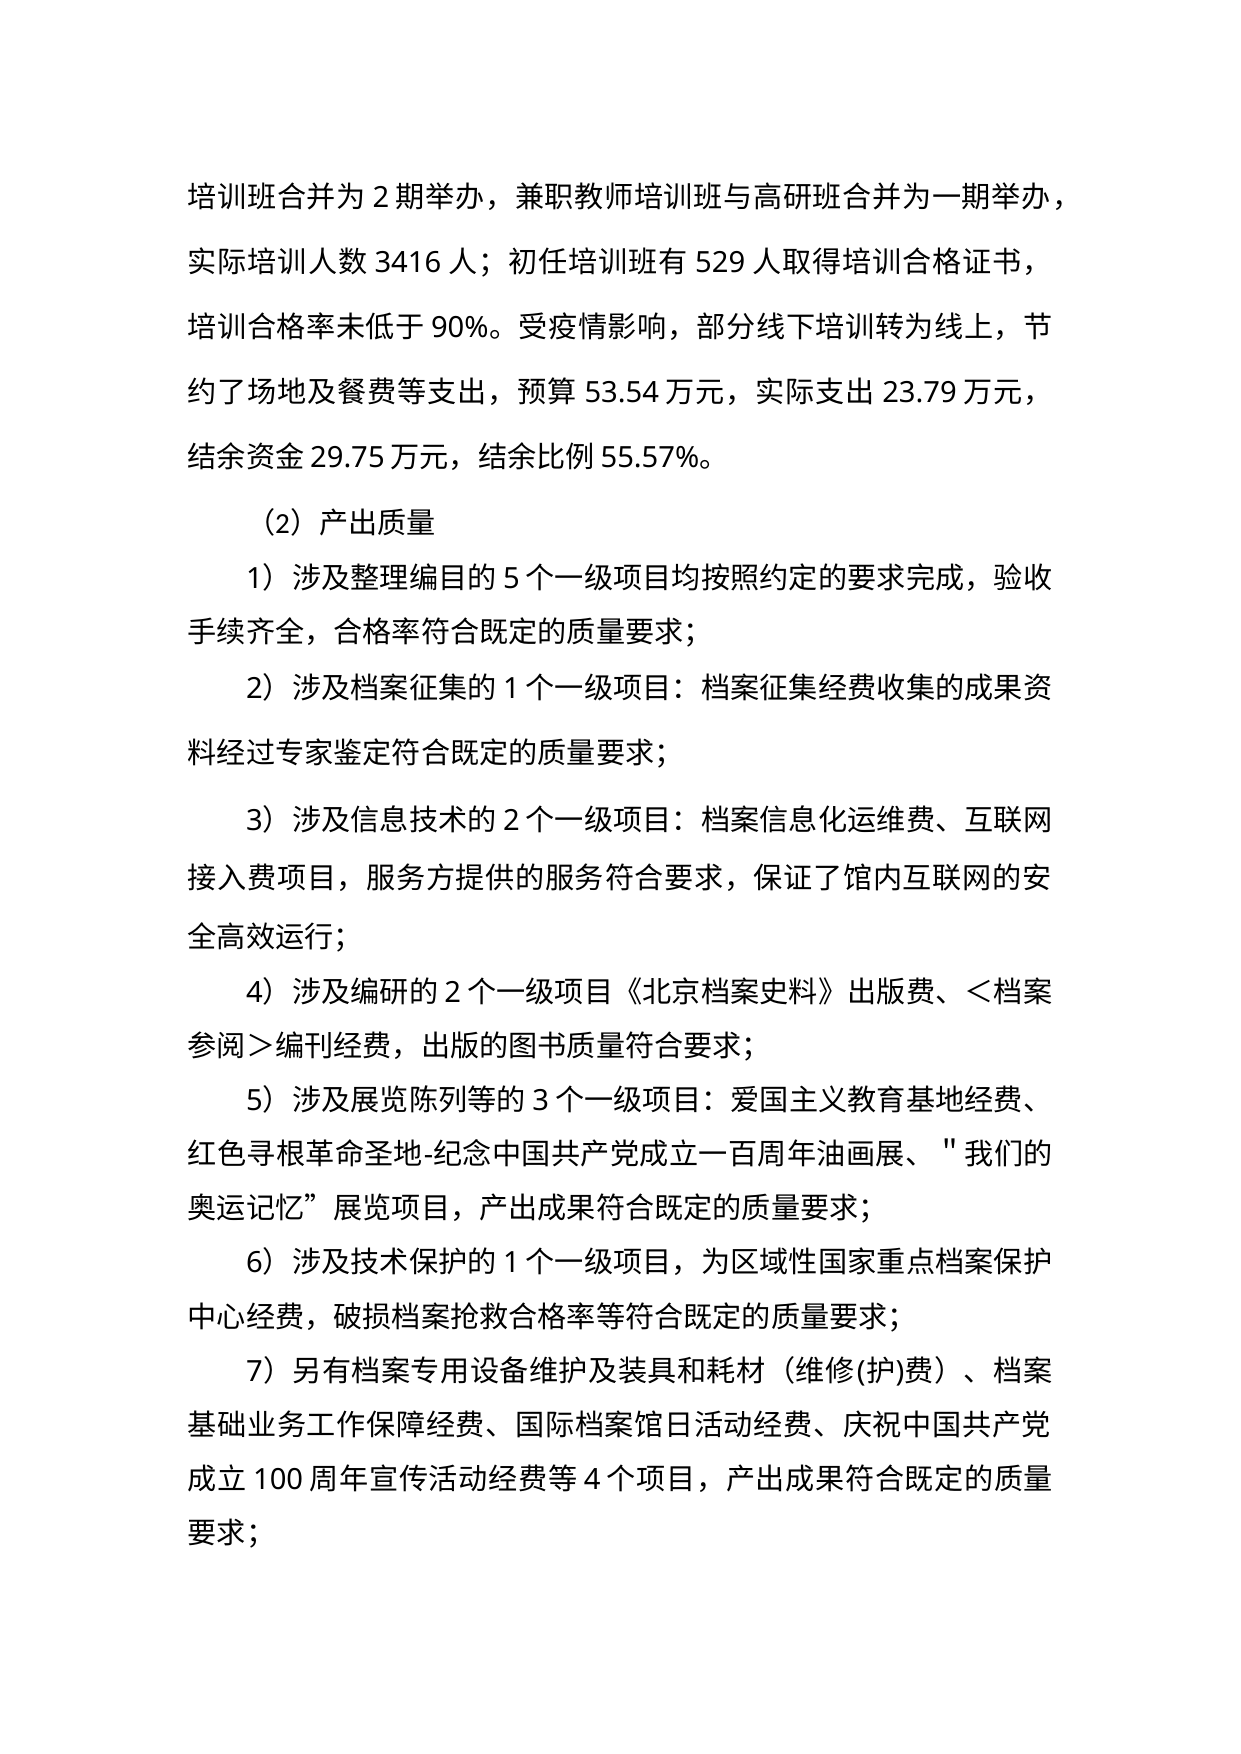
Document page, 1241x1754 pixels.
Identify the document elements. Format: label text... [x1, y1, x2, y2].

text 6）涉及技术保护的1个一级项目，为区域性国家重点档案保护中心经费，破损档案抢救合格率等符合既定的质量要求； [187, 1229, 1053, 1338]
text 7）另有档案专用设备维护及装具和耗材（维修(护)费）、档案基础业务工作保障经费、国际档案馆日活动经费、庆祝中国共产党成立100周年宣传活动经费等4个项目，产出成果符合既定的质量要求； [187, 1338, 1053, 1554]
text 1）涉及整理编目的5个一级项目均按照约定的要求完成，验收手续齐全，合格率符合既定的质量要求； [187, 545, 1053, 654]
text 3）涉及信息技术的2个一级项目：档案信息化运维费、互联网接入费项目，服务方提供的服务符合要求，保证了馆内互联网的安全高效运行； [187, 784, 1053, 959]
text 2）涉及档案征集的1个一级项目：档案征集经费收集的成果资料经过专家鉴定符合既定的质量要求； [187, 654, 1053, 784]
text （2）产出质量 [187, 487, 1053, 545]
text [187, 162, 1053, 487]
text 4）涉及编研的2个一级项目《北京档案史料》出版费、＜档案参阅＞编刊经费，出版的图书质量符合要求； [187, 959, 1053, 1067]
text 5）涉及展览陈列等的3个一级项目：爱国主义教育基地经费、红色寻根革命圣地-纪念中国共产党成立一百周年油画展、＂我们的奥运记忆”展览项目，产出成果符合既定的质量要求； [187, 1067, 1053, 1229]
